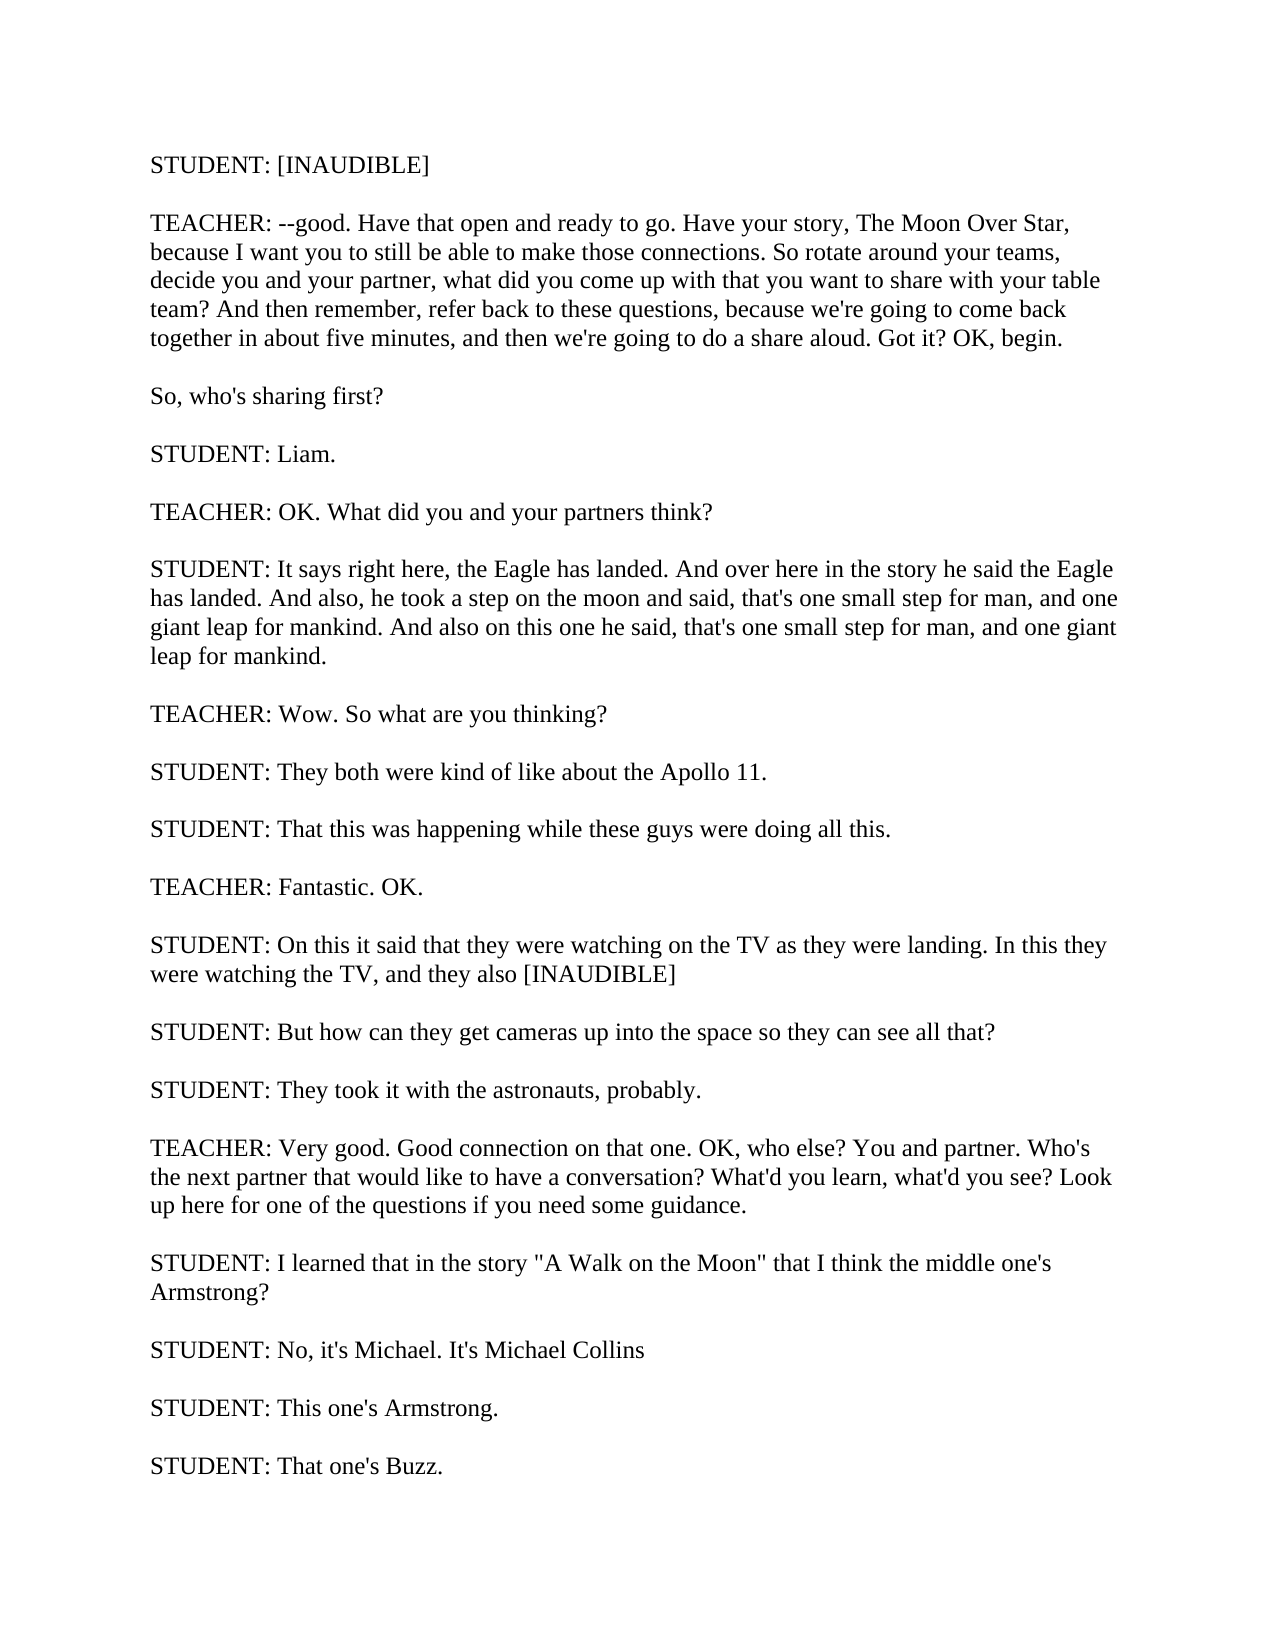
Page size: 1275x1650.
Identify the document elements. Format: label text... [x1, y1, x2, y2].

text STUDENT: They took it with the astronauts, probably. [150, 1075, 1125, 1104]
text STUDENT: On this it said that they were watching on the TV as they were landing. In this they were watching the TV, and they also [INAUDIBLE] [150, 930, 1125, 988]
text TEACHER: OK. What did you and your partners think? [150, 497, 1125, 525]
text So, who's sharing first? [150, 381, 1125, 409]
text STUDENT: I learned that in the story "A Walk on the Moon" that I think the middle one's Armstrong? [150, 1248, 1125, 1306]
text STUDENT: Liam. [150, 439, 1125, 467]
text TEACHER: Very good. Good connection on that one. OK, who else? You and partner. Who's the next partner that would like to have a conversation? What'd you learn, what'd you see? Look up here for one of the questions if you need some guidance. [150, 1133, 1125, 1219]
text TEACHER: Fantastic. OK. [150, 872, 1125, 901]
text STUDENT: This one's Armstrong. [150, 1393, 1125, 1422]
text STUDENT: They both were kind of like about the Apollo 11. [150, 757, 1125, 785]
text STUDENT: No, it's Michael. It's Michael Collins [150, 1335, 1125, 1364]
text STUDENT: That this was happening while these guys were doing all this. [150, 814, 1125, 843]
text TEACHER: Wow. So what are you thinking? [150, 699, 1125, 727]
text STUDENT: But how can they get cameras up into the space so they can see all that? [150, 1017, 1125, 1046]
text STUDENT: [INAUDIBLE] [150, 150, 1125, 179]
text STUDENT: That one's Buzz. [150, 1451, 1125, 1479]
text STUDENT: It says right here, the Eagle has landed. And over here in the story he said the Eagle has landed. And also, he took a step on the moon and said, that's one small step for man, and one giant leap for mankind. And also on this one he said, that's one small step for man, and one giant leap for mankind. [150, 554, 1125, 669]
text TEACHER: --good. Have that open and ready to go. Have your story, The Moon Over Star, because I want you to still be able to make those connections. So rotate around your teams, decide you and your partner, what did you come up with that you want to share with your table team? And then remember, refer back to these questions, because we're going to come back together in about five minutes, and then we're going to do a share aloud. Got it? OK, begin. [150, 208, 1125, 352]
